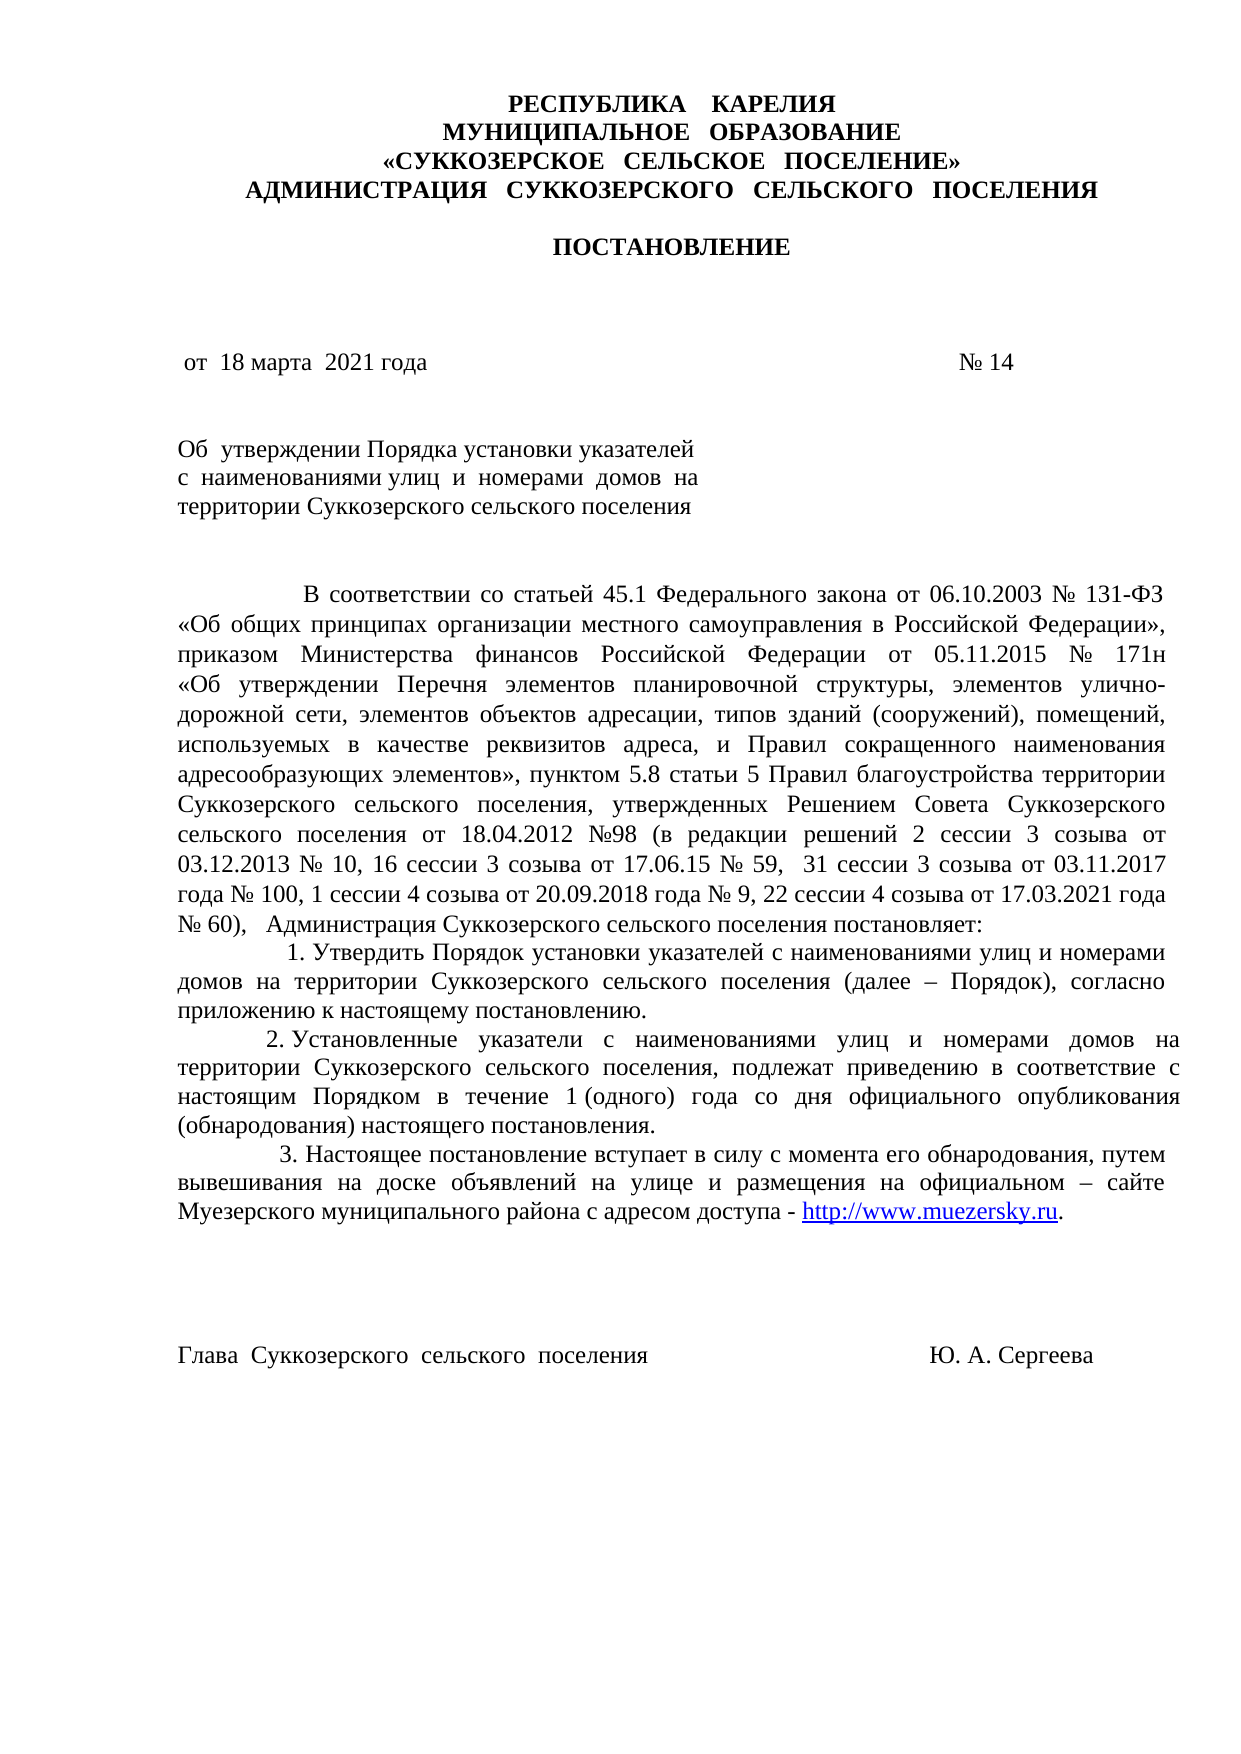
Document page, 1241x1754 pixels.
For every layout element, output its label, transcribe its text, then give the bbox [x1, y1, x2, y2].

text Об утверждении Порядка установки указателей [177, 434, 1181, 462]
text РЕСПУБЛИКА КАРЕЛИЯ [177, 89, 1166, 117]
text АДМИНИСТРАЦИЯ СУККОЗЕРСКОГО СЕЛЬСКОГО ПОСЕЛЕНИЯ [177, 175, 1166, 204]
text 3. Настоящее постановление вступает в силу с момента его обнародования, путем вывешивания на доске объявлений на улице и размещения на официальном – сайте Муезерского муниципального района с адресом доступа - http://www.muezersky.ru. [177, 1139, 1166, 1225]
text с наименованиями улиц и номерами домов на [177, 462, 1181, 491]
text В соответствии со статьей 45.1 Федерального закона от 06.10.2003 № 131-ФЗ «Об общих принципах организации местного самоуправления в Российской Федерации», приказом Министерства финансов Российской Федерации от 05.11.2015 № 171н «Об утверждении Перечня элементов планировочной структуры, элементов улично-дорожной сети, элементов объектов адресации, типов зданий (сооружений), помещений, используемых в качестве реквизитов адреса, и Правил сокращенного наименования адресообразующих элементов», пунктом 5.8 статьи 5 Правил благоустройства территории Суккозерского сельского поселения, утвержденных Решением Совета Суккозерского сельского поселения от 18.04.2012 №98 (в редакции решений 2 сессии 3 созыва от 03.12.2013 № 10, 16 сессии 3 созыва от 17.06.15 № 59, 31 сессии 3 созыва от 03.11.2017 года № 100, 1 сессии 4 созыва от 20.09.2018 года № 9, 22 сессии 4 созыва от 17.03.2021 года № 60), Администрация Суккозерского сельского поселения постановляет: [177, 577, 1166, 937]
text Глава Суккозерского сельского поселения Ю. А. Сергеева [177, 1340, 1166, 1369]
text 2. Установленные указатели с наименованиями улиц и номерами домов на территории Суккозерского сельского поселения, подлежат приведению в соответствие с настоящим Порядком в течение 1 (одного) года со дня официального опубликования (обнародования) настоящего постановления. [177, 1024, 1181, 1139]
text 1. Утвердить Порядок установки указателей с наименованиями улиц и номерами домов на территории Суккозерского сельского поселения (далее – Порядок), согласно приложению к настоящему постановлению. [177, 937, 1166, 1024]
text территории Суккозерского сельского поселения [177, 491, 1181, 520]
text МУНИЦИПАЛЬНОЕ ОБРАЗОВАНИЕ [177, 117, 1166, 146]
text «СУККОЗЕРСКОЕ СЕЛЬСКОЕ ПОСЕЛЕНИЕ» [177, 146, 1166, 175]
text ПОСТАНОВЛЕНИЕ [177, 232, 1166, 261]
text от 18 марта 2021 года № 14 [177, 347, 1166, 376]
